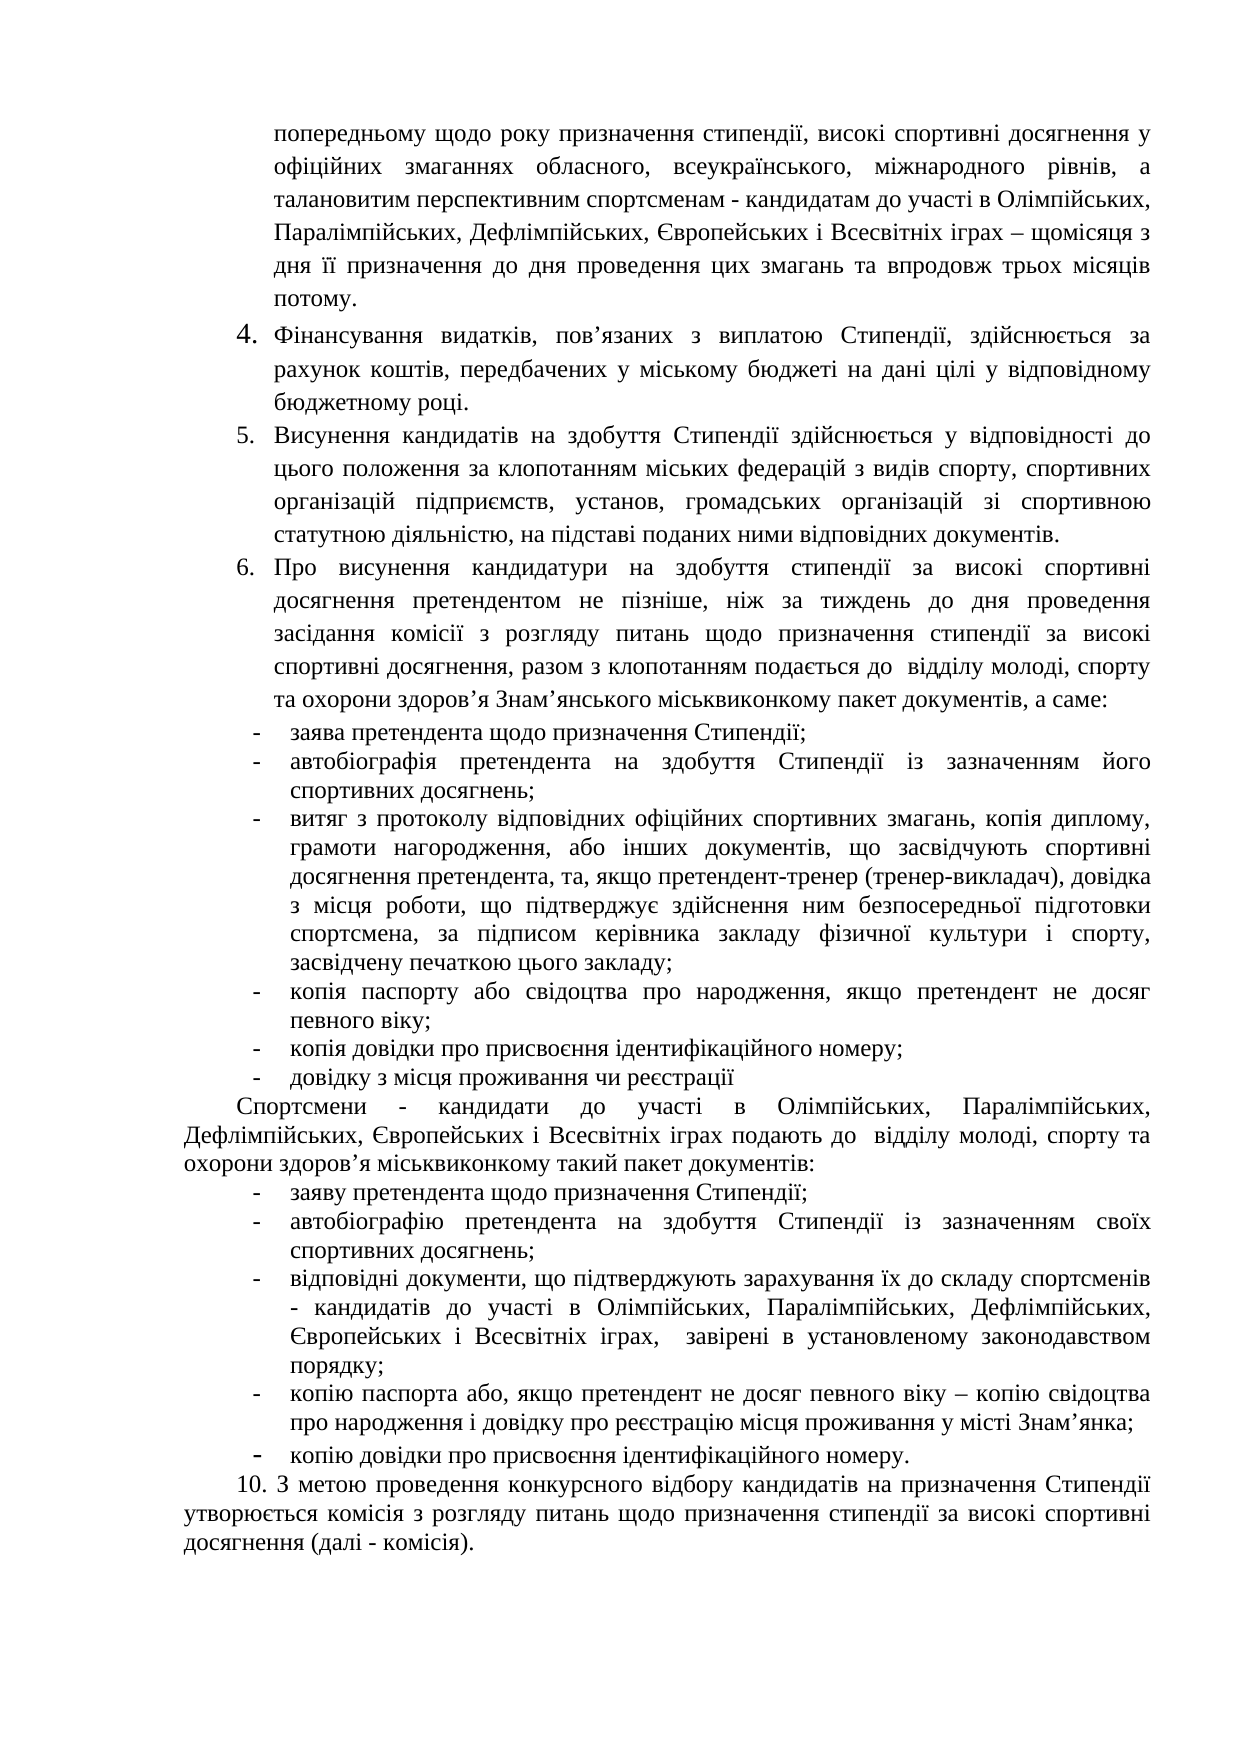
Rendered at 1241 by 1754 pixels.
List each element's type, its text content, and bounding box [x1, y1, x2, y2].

list автобіографія претендента на здобуття Стипендії із зазначенням його спортивних досягнень; [252, 746, 1152, 803]
list копію довідки про присвоєння ідентифікаційного номеру. [252, 1436, 1152, 1469]
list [236, 118, 1152, 312]
list довідку з місця проживання чи реєстрації [252, 1062, 1152, 1091]
list автобіографію претендента на здобуття Стипендії із зазначенням своїх спортивних досягнень; [252, 1206, 1152, 1263]
list копію паспорта або, якщо претендент не досяг певного віку – копію свідоцтва про народження і довідку про реєстрацію місця проживання у місті Знам’янка; [252, 1378, 1152, 1436]
list заява претендента щодо призначення Стипендії; [252, 717, 1152, 746]
list Спортсмени - кандидати до участі в Олімпійських, Паралімпійських, Дефлімпійських, Європейських і Всесвітніх іграх подають до відділу молоді, спорту та охорони здоров’я міськвиконкому такий пакет документів: [183, 1091, 1152, 1177]
list заяву претендента щодо призначення Стипендії; [252, 1177, 1152, 1206]
list Фінансування видатків, пов’язаних з виплатою Стипендії, здійснюється за рахунок коштів, передбачених у міському бюджеті на дані цілі у відповідному бюджетному році. [236, 316, 1152, 416]
list копія довідки про присвоєння ідентифікаційного номеру; [252, 1033, 1152, 1062]
list Висунення кандидатів на здобуття Стипендії здійснюється у відповідності до цього положення за клопотанням міських федерацій з видів спорту, спортивних організацій підприємств, установ, громадських організацій зі спортивною статутною діяльністю, на підставі поданих ними відповідних документів. [236, 420, 1152, 548]
list Про висунення кандидатури на здобуття стипендії за високі спортивні досягнення претендентом не пізніше, ніж за тиждень до дня проведення засідання комісії з розгляду питань щодо призначення стипендії за високі спортивні досягнення, разом з клопотанням подається до відділу молоді, спорту та охорони здоров’я Знам’янського міськвиконкому пакет документів, а саме: [236, 552, 1152, 713]
list копія паспорту або свідоцтва про народження, якщо претендент не досяг певного віку; [252, 976, 1152, 1033]
list відповідні документи, що підтверджують зарахування їх до складу спортсменів - кандидатів до участі в Олімпійських, Паралімпійських, Дефлімпійських, Європейських і Всесвітніх іграх, завірені в установленому законодавством порядку; [252, 1263, 1152, 1378]
text 10. З метою проведення конкурсного відбору кандидатів на призначення Стипендії утворюється комісія з розгляду питань щодо призначення стипендії за високі спортивні досягнення (далі - комісія). [183, 1469, 1152, 1556]
list витяг з протоколу відповідних офіційних спортивних змагань, копія диплому, грамоти нагородження, або інших документів, що засвідчують спортивні досягнення претендента, та, якщо претендент-тренер (тренер-викладач), довідка з місця роботи, що підтверджує здійснення ним безпосередньої підготовки спортсмена, за підписом керівника закладу фізичної культури і спорту, засвідчену печаткою цього закладу; [252, 803, 1152, 976]
